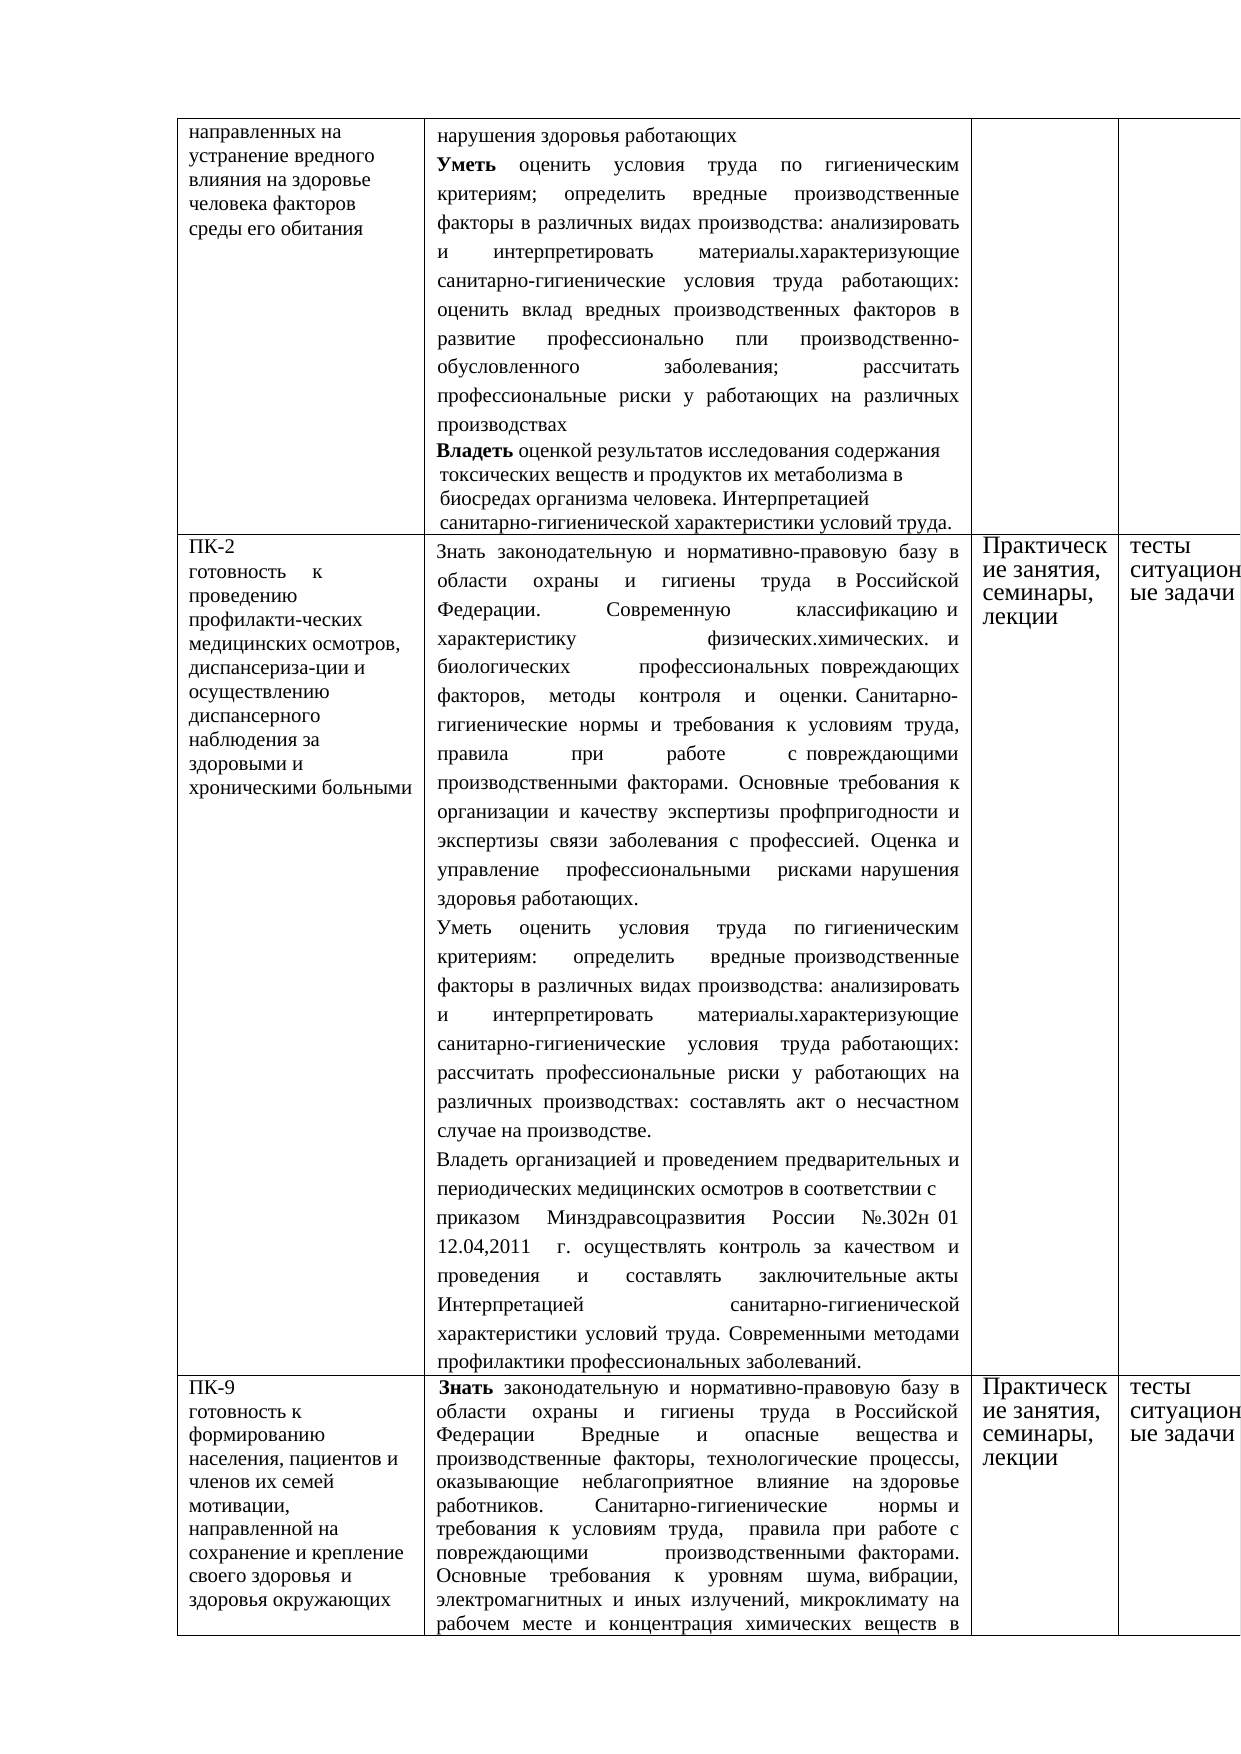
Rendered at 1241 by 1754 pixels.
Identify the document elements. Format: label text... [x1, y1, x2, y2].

table_cell ПК-2 готовность к проведению профилакти-ческих медицинских осмотров, диспансериза-ции и осуществлению диспансерного наблюдения за здоровыми и хроническими больными [178, 535, 424, 1375]
table_cell Знать законодательную и нормативно-правовую базу в области охраны и гигиены труда в Российской Федерации. Современную классификацию и характеристику физических.химических. и биологических профессиональных повреждающих факторов, методы контроля и оценки. Санитарно-гигиенические нормы и требования к условиям труда, правила при работе с повреждающими производственными факторами. Основные требования к организации и качеству экспертизы профпригодности и экспертизы связи заболевания с профессией. Оценка и управление профессиональными рисками нарушения здоровья работающих. Уметь оценить условия труда по гигиеническим критериям: определить вредные производственные факторы в различных видах производства: анализировать и интерпретировать материалы.характеризующие санитарно-гигиенические условия труда работающих: рассчитать профессиональные риски у работающих на различных производствах: составлять акт о несчастном случае на производстве. Владеть организацией и проведением предварительных и периодических медицинских осмотров в соответствии с приказом Минздравсоцразвития России №.302н 01 12.04,2011 г. осуществлять контроль за качеством и проведения и составлять заключительные акты Интерпретацией санитарно-гигиенической характеристики условий труда. Современными методами профилактики профессиональных заболеваний. [425, 535, 971, 1375]
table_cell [1119, 119, 1240, 534]
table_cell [972, 1376, 1118, 1635]
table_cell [1119, 1376, 1240, 1635]
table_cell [425, 119, 971, 534]
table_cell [425, 1376, 971, 1635]
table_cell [972, 119, 1118, 534]
table_cell Практические занятия, семинары, лекции [972, 535, 1118, 1375]
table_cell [178, 119, 424, 534]
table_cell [178, 1376, 424, 1635]
table_cell тесты ситуационные задачи [1119, 535, 1240, 1375]
